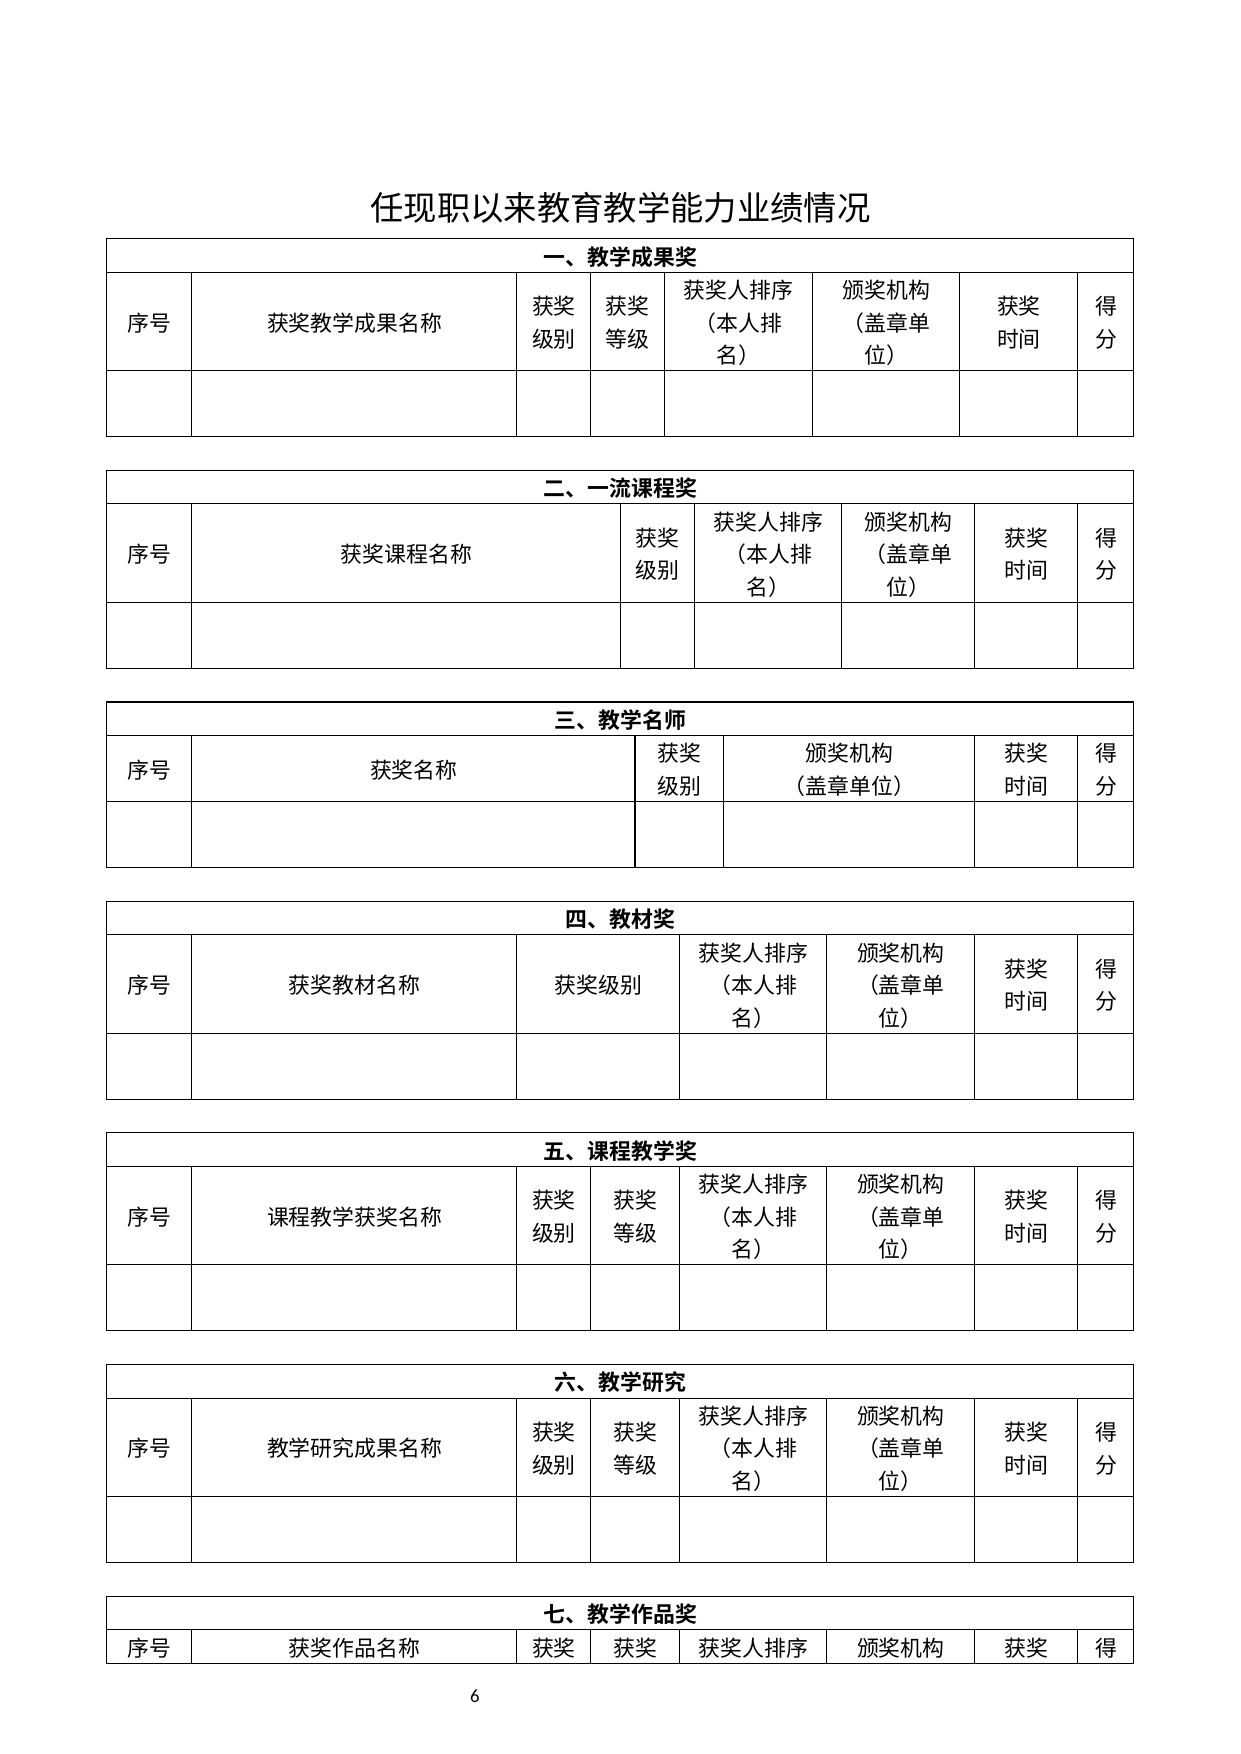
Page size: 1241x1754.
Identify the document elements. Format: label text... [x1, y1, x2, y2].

table_cell 获奖 时间 [975, 1167, 1077, 1264]
table_cell 得分 [1078, 273, 1133, 370]
table_cell 颁奖机构 （盖章单位） [827, 1167, 974, 1264]
table_cell [591, 371, 664, 436]
table_cell [192, 371, 516, 436]
table_cell [827, 1034, 974, 1099]
table_cell 获奖 时间 [960, 273, 1077, 370]
table_cell 得分 [1078, 504, 1133, 602]
table_cell [621, 603, 694, 668]
table_cell 获奖课程名称 [192, 504, 620, 602]
table_cell [107, 603, 191, 668]
table_cell [517, 371, 590, 436]
table_cell [842, 603, 974, 668]
table_cell 获奖 等级 [591, 1399, 679, 1496]
table_cell 序号 [107, 736, 191, 801]
table_cell 序号 [107, 504, 191, 602]
table_cell [107, 1265, 191, 1330]
text 任现职以来教育教学能力业绩情况 [118, 173, 1122, 238]
table_cell 获奖名称 [192, 736, 634, 801]
table_header 四、教材奖 [107, 902, 1133, 934]
table_header 三、教学名师 [107, 703, 1133, 735]
table_cell [591, 1265, 679, 1330]
table_cell [680, 1265, 826, 1330]
table_header 六、教学研究 [107, 1365, 1133, 1397]
table_cell 颁奖机构 （盖章单位） [813, 273, 959, 370]
table_cell 获奖 级别 [517, 1399, 590, 1496]
table_cell [724, 802, 974, 867]
table_cell 获奖 时间 [975, 504, 1077, 602]
table_cell [975, 1034, 1077, 1099]
table_cell [517, 1034, 679, 1099]
table_cell [107, 1497, 191, 1562]
table_header 一、教学成果奖 [107, 239, 1133, 272]
table_cell 获奖 级别 [517, 1167, 590, 1264]
table_cell 颁奖机构 （盖章单位） [827, 935, 974, 1033]
table_cell 获奖 时间 [975, 736, 1077, 801]
table_cell 颁奖机构 （盖章单位） [842, 504, 974, 602]
table_cell [192, 802, 634, 867]
table_cell [107, 371, 191, 436]
table_cell 教学研究成果名称 [192, 1399, 516, 1496]
table_cell [1078, 1497, 1133, 1562]
table_cell [517, 1265, 590, 1330]
table_cell 获奖 等级 [591, 273, 664, 370]
table_cell 获奖作品名称 [192, 1630, 516, 1663]
table_cell 获奖 等级 [591, 1167, 679, 1264]
table_cell [107, 802, 191, 867]
table_header 二、一流课程奖 [107, 471, 1133, 503]
table_cell [975, 802, 1077, 867]
table_cell 得分 [1078, 1630, 1133, 1663]
table_cell 序号 [107, 1630, 191, 1663]
table_cell [192, 1034, 516, 1099]
table_cell 课程教学获奖名称 [192, 1167, 516, 1264]
table_cell 获奖 时间 [975, 935, 1077, 1033]
table_cell [680, 1034, 826, 1099]
table_header 七、教学作品奖 [107, 1597, 1133, 1629]
table_cell 序号 [107, 1167, 191, 1264]
table_cell [680, 1497, 826, 1562]
table_cell 序号 [107, 273, 191, 370]
table_cell 获奖 级别 [517, 1630, 590, 1663]
table_cell [975, 1497, 1077, 1562]
table_cell 获奖人排序 （本人排名） [665, 273, 812, 370]
table_cell 得分 [1078, 1399, 1133, 1496]
table_cell 获奖 时间 [975, 1630, 1077, 1663]
table_cell 颁奖机构 （盖章单位） [827, 1630, 974, 1663]
table_cell [960, 371, 1077, 436]
table_cell 获奖级别 [517, 935, 679, 1033]
table_cell 获奖 等级 [591, 1630, 679, 1663]
table_cell 获奖人排序 （本人排名） [680, 1630, 826, 1663]
table_cell 获奖人排序 （本人排名） [695, 504, 841, 602]
table_cell 获奖教材名称 [192, 935, 516, 1033]
table_cell 颁奖机构 （盖章单位） [724, 736, 974, 801]
table_cell 得分 [1078, 935, 1133, 1033]
table_cell [107, 1034, 191, 1099]
table_cell [1078, 1034, 1133, 1099]
table_cell [813, 371, 959, 436]
table_cell [591, 1497, 679, 1562]
table_cell [975, 1265, 1077, 1330]
table_cell 获奖 时间 [975, 1399, 1077, 1496]
table_cell [975, 603, 1077, 668]
table_cell [827, 1497, 974, 1562]
table_cell [517, 1497, 590, 1562]
table_cell [665, 371, 812, 436]
table_cell [1078, 802, 1133, 867]
table_cell [1078, 1265, 1133, 1330]
table_cell [1078, 371, 1133, 436]
table_cell [192, 603, 620, 668]
table_cell 序号 [107, 935, 191, 1033]
table_cell [1078, 603, 1133, 668]
table_cell 得分 [1078, 736, 1133, 801]
table_cell 获奖人排序 （本人排名） [680, 1399, 826, 1496]
table_cell [192, 1497, 516, 1562]
table_cell 获奖人排序 （本人排名） [680, 935, 826, 1033]
table_cell [695, 603, 841, 668]
table_cell 获奖 级别 [517, 273, 590, 370]
table_cell [636, 802, 723, 867]
table_cell 获奖 级别 [621, 504, 694, 602]
table_cell 颁奖机构 （盖章单位） [827, 1399, 974, 1496]
table_header 五、课程教学奖 [107, 1133, 1133, 1166]
table_cell 获奖人排序 （本人排名） [680, 1167, 826, 1264]
table_cell [192, 1265, 516, 1330]
table_cell [827, 1265, 974, 1330]
table_cell 获奖教学成果名称 [192, 273, 516, 370]
table_cell 得分 [1078, 1167, 1133, 1264]
table_cell 获奖 级别 [636, 736, 723, 801]
table_cell 序号 [107, 1399, 191, 1496]
